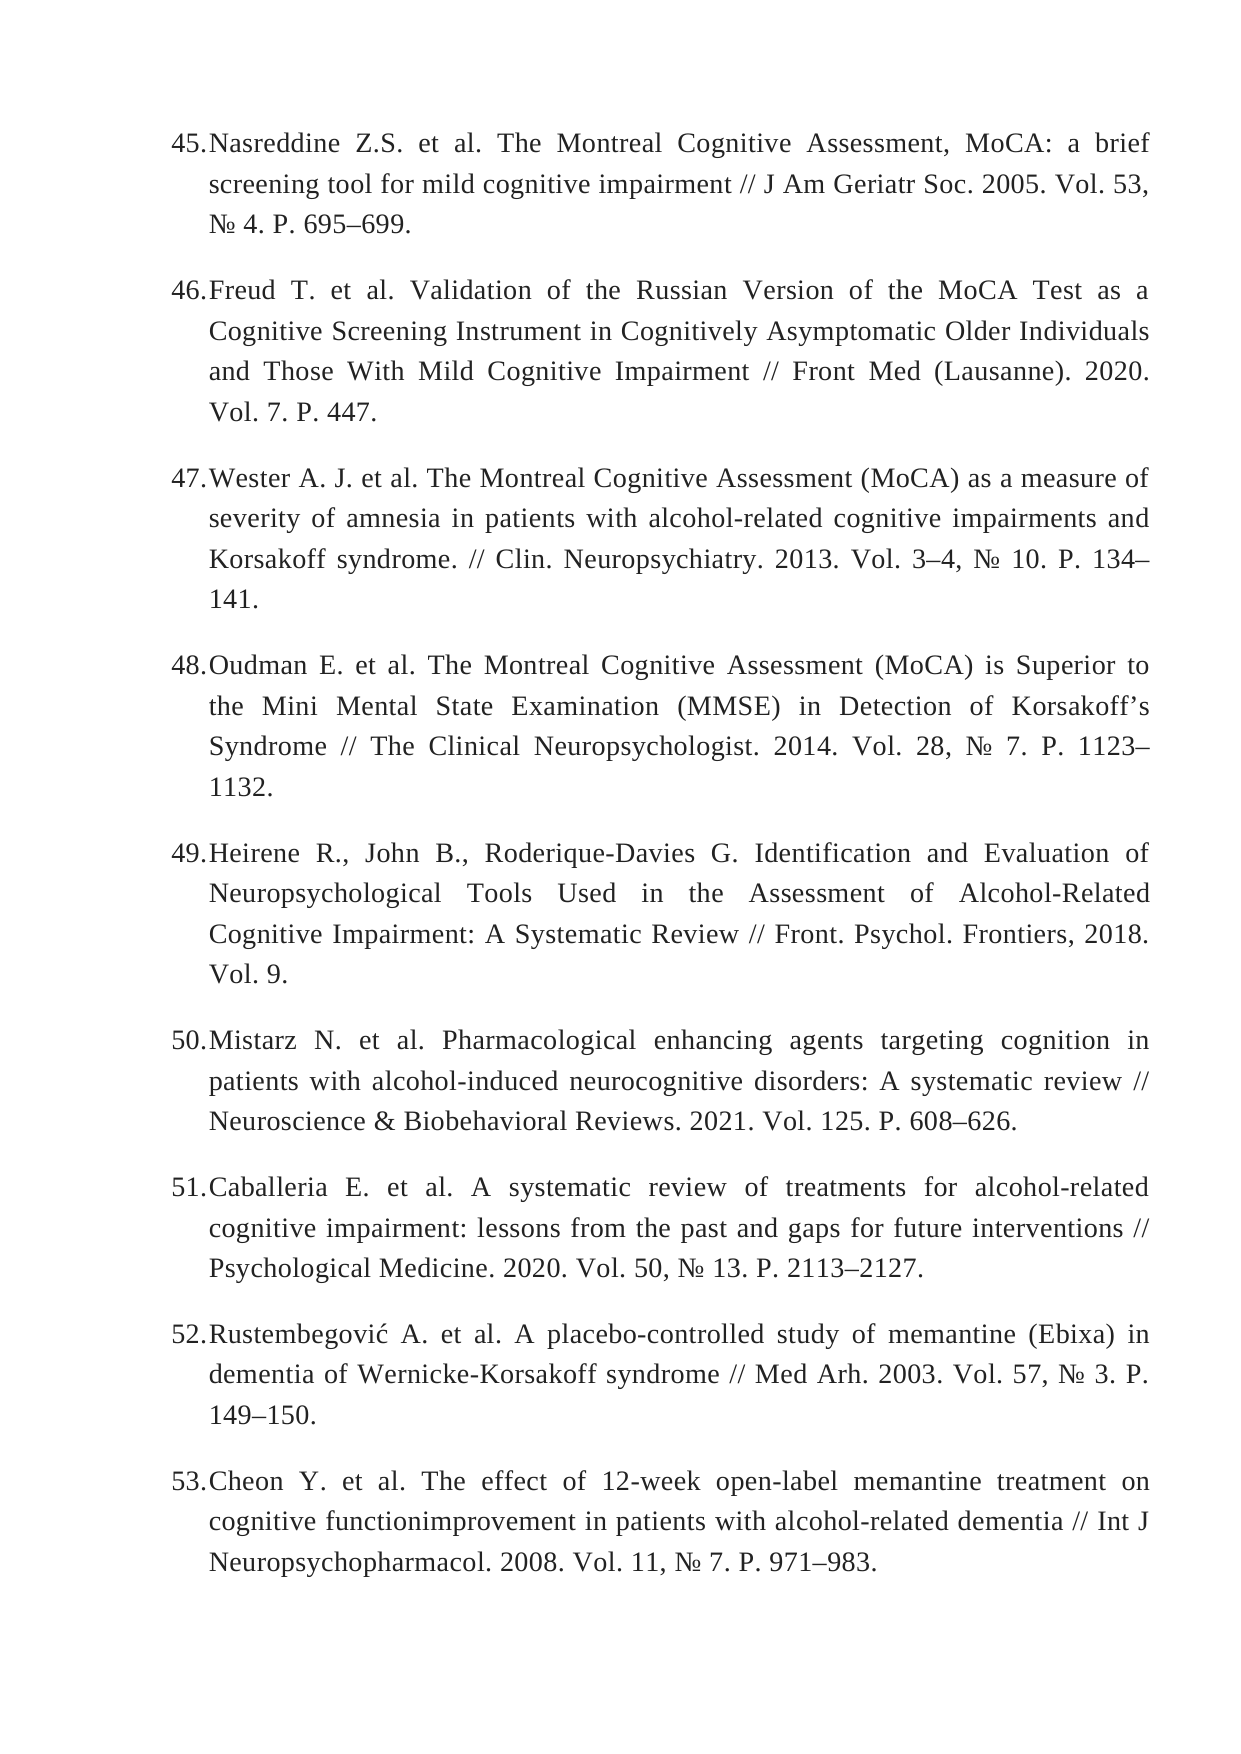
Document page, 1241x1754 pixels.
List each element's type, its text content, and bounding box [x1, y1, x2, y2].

list Oudman E. et al. The Montreal Cognitive Assessment (MoCA) is Superior to the Mini Mental State Examination (MMSE) in Detection of Korsakoff’s Syndrome // The Clinical Neuropsychologist. 2014. Vol. 28, № 7. P. 1123–1132. [171, 640, 1152, 802]
list Nasreddine Z.S. et al. The Montreal Cognitive Assessment, MoCA: a brief screening tool for mild cognitive impairment // J Am Geriatr Soc. 2005. Vol. 53, № 4. P. 695–699. [171, 118, 1152, 240]
list Rustembegović A. et al. A placebo-controlled study of memantine (Ebixa) in dementia of Wernicke-Korsakoff syndrome // Med Arh. 2003. Vol. 57, № 3. P. 149–150. [171, 1309, 1152, 1431]
list Wester A. J. et al. The Montreal Cognitive Assessment (MoCA) as a measure of severity of amnesia in patients with alcohol-related cognitive impairments and Korsakoff syndrome. // Clin. Neuropsychiatry. 2013. Vol. 3–4, № 10. P. 134–141. [171, 452, 1152, 615]
list Cheon Y. et al. The effect of 12-week open-label memantine treatment on cognitive functionimprovement in patients with alcohol-related dementia // Int J Neuropsychopharmacol. 2008. Vol. 11, № 7. P. 971–983. [171, 1456, 1152, 1577]
list Heirene R., John B., Roderique-Davies G. Identification and Evaluation of Neuropsychological Tools Used in the Assessment of Alcohol-Related Cognitive Impairment: A Systematic Review // Front. Psychol. Frontiers, 2018. Vol. 9. [171, 827, 1152, 990]
list Caballeria E. et al. A systematic review of treatments for alcohol-related cognitive impairment: lessons from the past and gaps for future interventions // Psychological Medicine. 2020. Vol. 50, № 13. P. 2113–2127. [171, 1162, 1152, 1284]
list Mistarz N. et al. Pharmacological enhancing agents targeting cognition in patients with alcohol-induced neurocognitive disorders: A systematic review // Neuroscience & Biobehavioral Reviews. 2021. Vol. 125. P. 608–626. [171, 1015, 1152, 1137]
list Freud T. et al. Validation of the Russian Version of the MoCA Test as a Cognitive Screening Instrument in Cognitively Asymptomatic Older Individuals and Those With Mild Cognitive Impairment // Front Med (Lausanne). 2020. Vol. 7. P. 447. [171, 265, 1152, 427]
